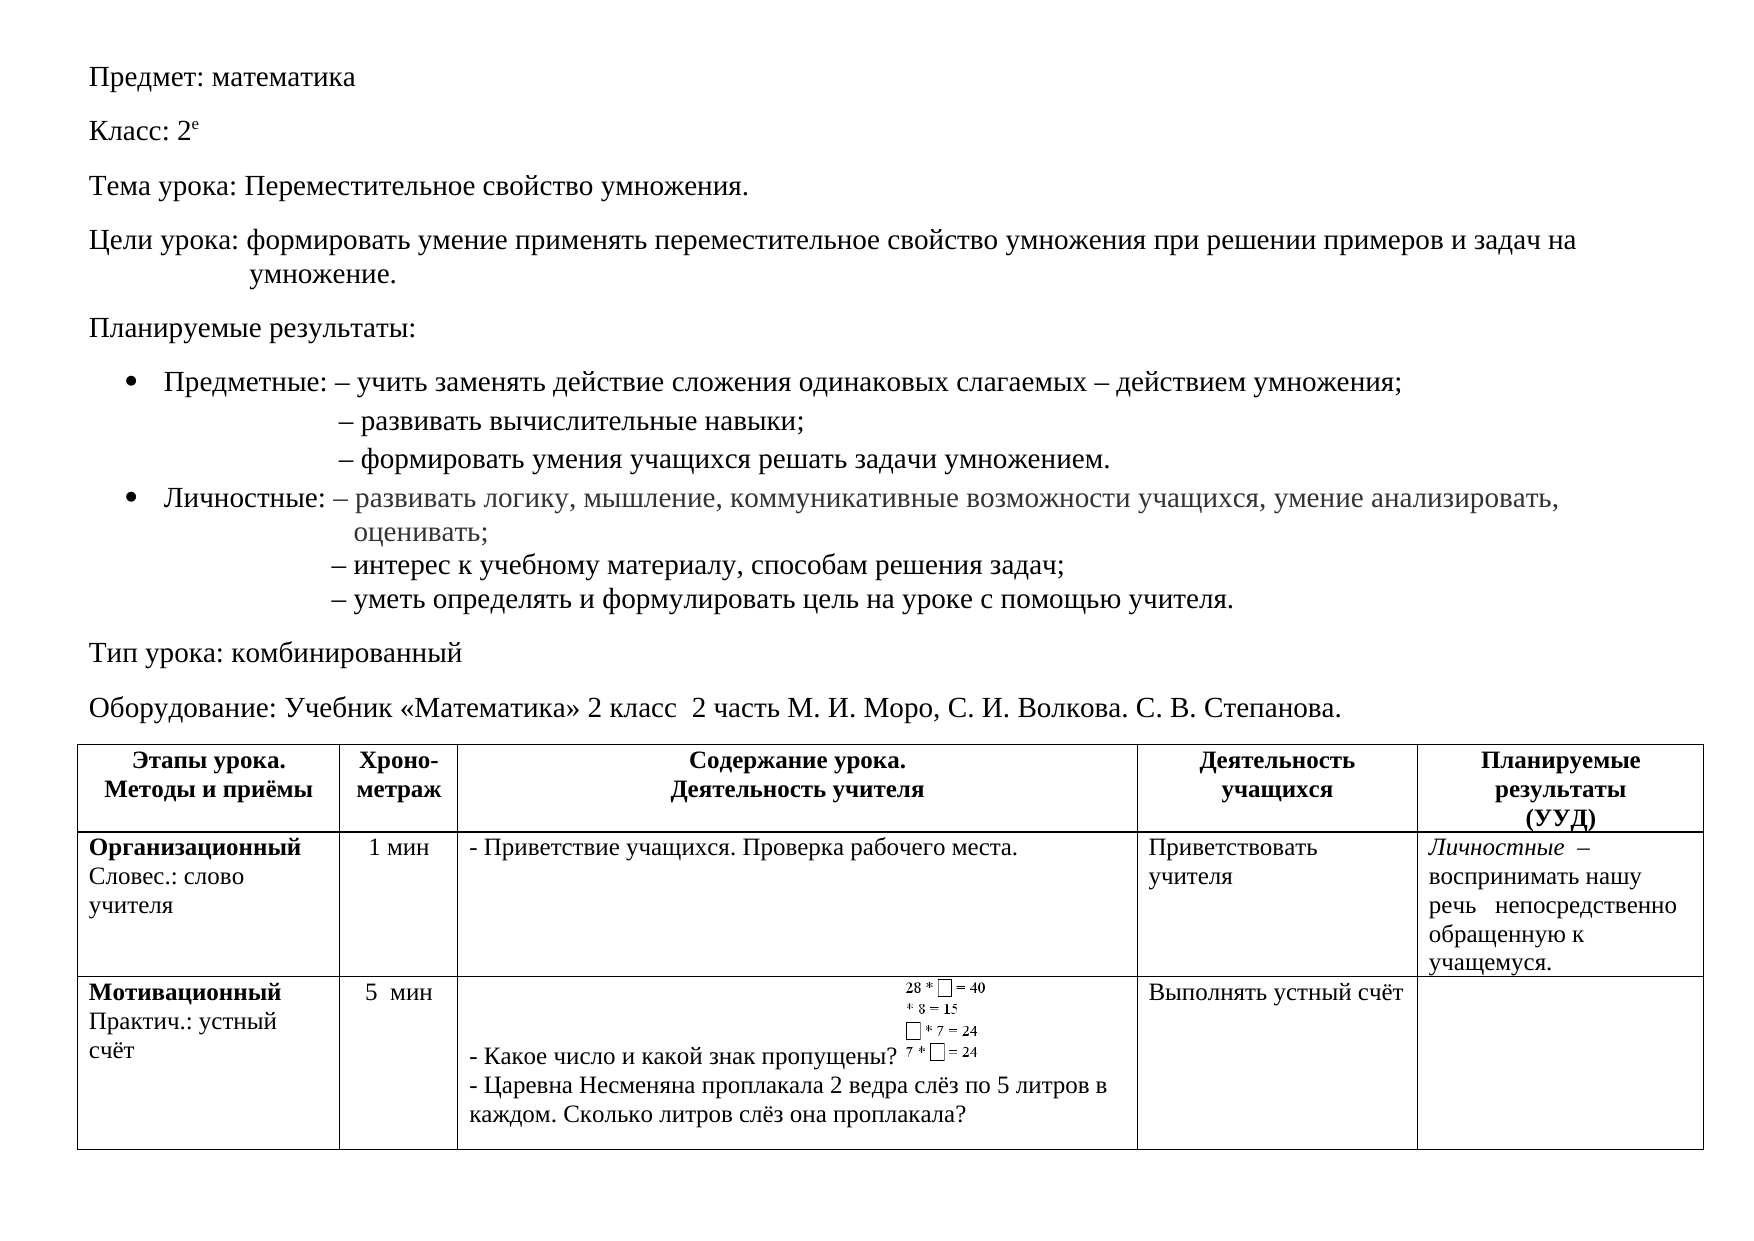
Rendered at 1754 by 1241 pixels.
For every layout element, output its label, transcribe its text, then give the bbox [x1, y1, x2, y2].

text Тип урока: комбинированный [89, 635, 1695, 669]
table_cell - Какое число и какой знак пропущены? - Царевна Несменяна проплакала 2 ведра слёз по 5 литров в каждом. Сколько литров слёз она проплакала? [458, 977, 1137, 1148]
table_cell 5 мин [340, 977, 457, 1148]
text Планируемые результаты: [89, 310, 1695, 344]
list Предметные: – учить заменять действие сложения одинаковых слагаемых – действием умножения; [126, 364, 1695, 398]
table_cell Приветствовать учителя [1138, 833, 1417, 976]
table_header Деятельность учащихся [1138, 745, 1417, 831]
list Личностные: – развивать логику, мышление, коммуникативные возможности учащихся, умение анализировать, оценивать; – интерес к учебному материалу, способам решения задач; – уметь определять и формулировать цель на уроке с помощью учителя. [126, 480, 1695, 614]
table_cell [1418, 977, 1703, 1148]
table_cell 1 мин [340, 833, 457, 976]
text Класс: 2е [89, 113, 1695, 147]
table_cell Выполнять устный счёт [1138, 977, 1417, 1148]
text Оборудование: Учебник «Математика» 2 класс 2 часть М. И. Моро, С. И. Волкова. С. В. Степанова. [89, 690, 1695, 723]
table_cell Организационный Словес.: слово учителя [78, 833, 339, 976]
text Тема урока: Переместительное свойство умножения. [89, 168, 1695, 201]
table_cell - Приветствие учащихся. Проверка рабочего места. [458, 833, 1137, 976]
table_header Содержание урока. Деятельность учителя [458, 745, 1137, 831]
table_cell Мотивационный Практич.: устный счёт [78, 977, 339, 1148]
text Предмет: математика [89, 59, 1695, 93]
list – развивать вычислительные навыки; – формировать умения учащихся решать задачи умножением. [164, 403, 1695, 475]
table_header Планируемые результаты (УУД) [1418, 745, 1703, 831]
table_header Этапы урока. Методы и приёмы [78, 745, 339, 831]
picture [903, 977, 993, 1065]
table_header Хроно- метраж [340, 745, 457, 831]
text Цели урока: формировать умение применять переместительное свойство умножения при решении примеров и задач на умножение. [89, 222, 1695, 289]
table_cell Личностные – воспринимать нашу речь непосредственно обращенную к учащемуся. [1418, 833, 1703, 976]
